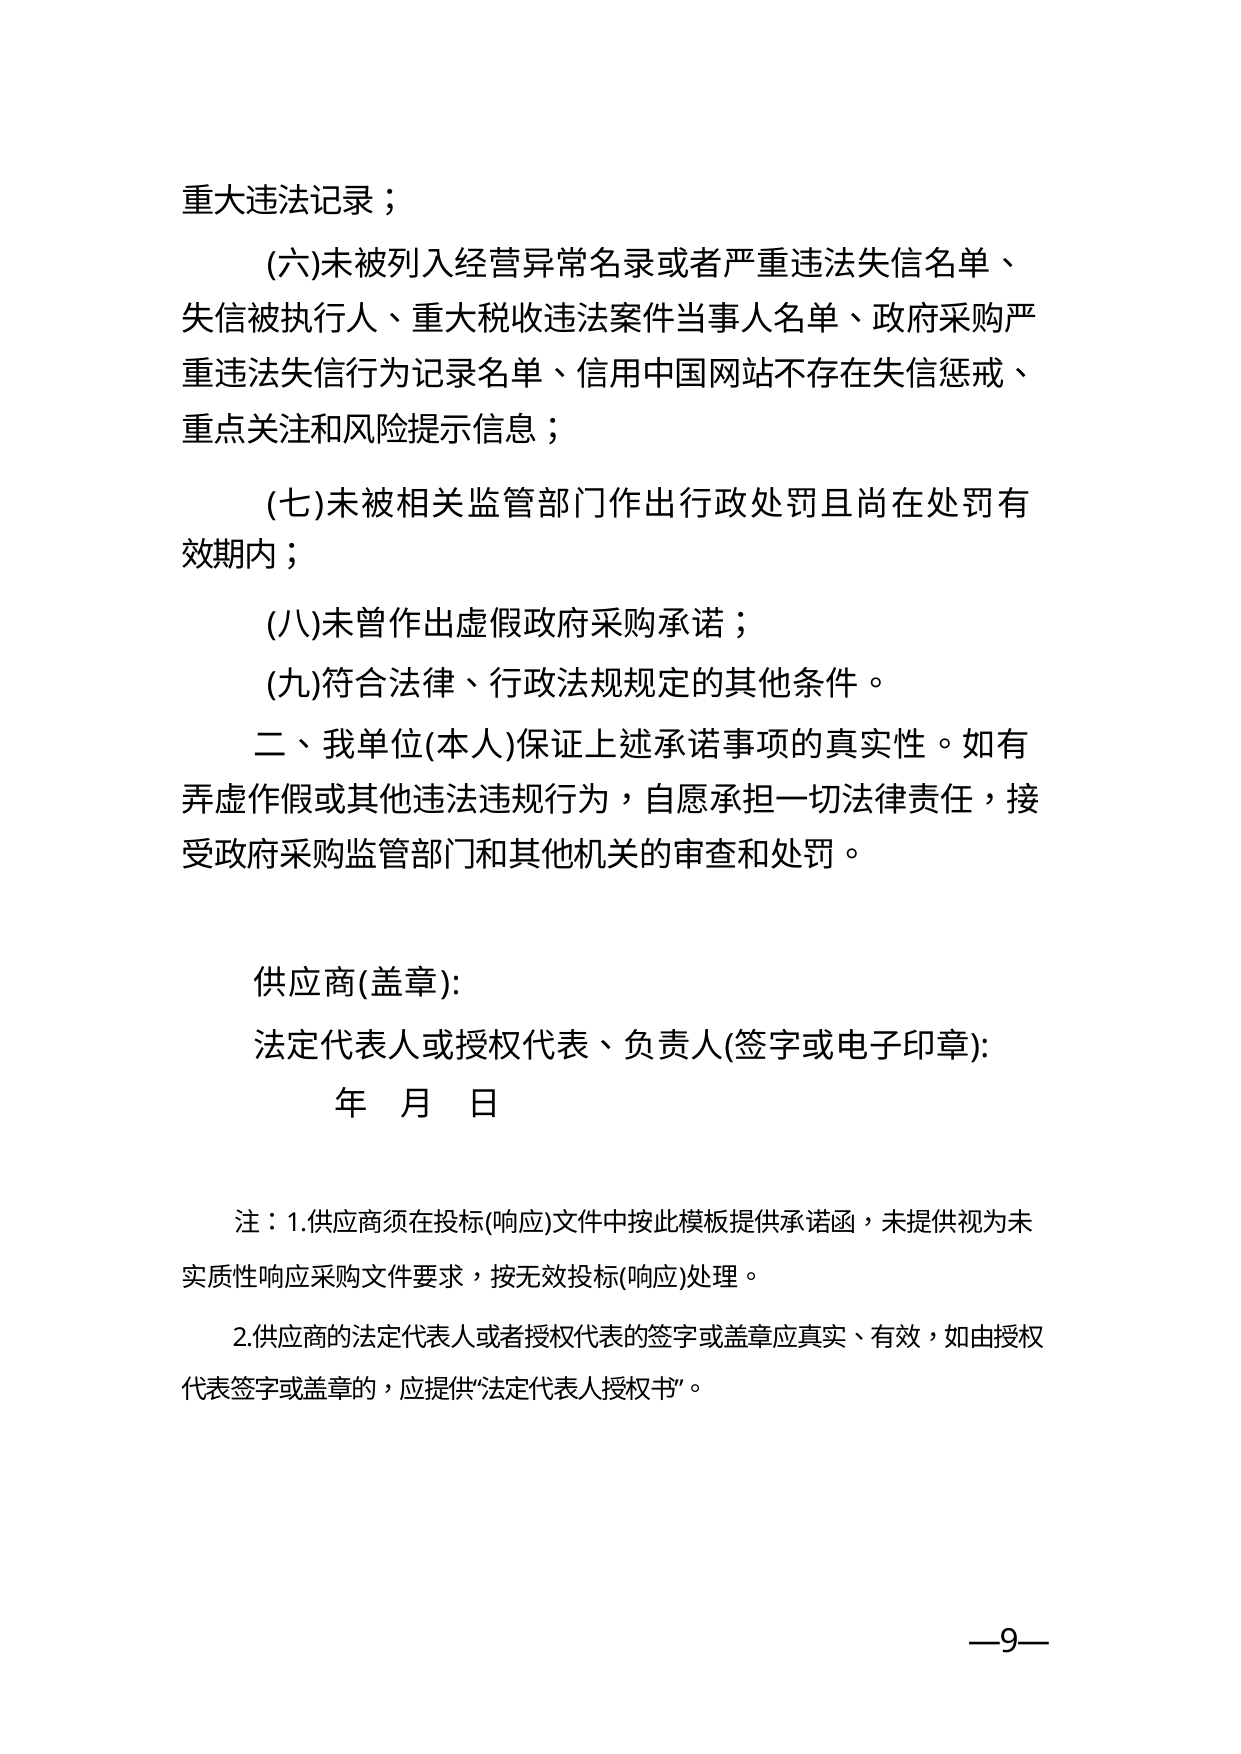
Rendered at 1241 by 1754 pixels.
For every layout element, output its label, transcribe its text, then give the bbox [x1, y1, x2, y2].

text 法定代表人或授权代表、负责人(签字或电子印章): 年 月 日 [253, 1022, 1012, 1125]
text (九)符合法律、行政法规规定的其他条件。 [267, 662, 1054, 704]
text (八)未曾作出虚假政府采购承诺； [267, 602, 1054, 643]
text 2.供应商的法定代表人或者授权代表的签字或盖章应真实、有效，如由授权 代表签字或盖章的，应提供“法定代表人授权书”。 [181, 1319, 1045, 1407]
text (七)未被相关监管部门作出行政处罚且尚在处罚有 效期内； [181, 480, 1047, 576]
text 二、我单位(本人)保证上述承诺事项的真实性。如有 弄虚作假或其他违法违规行为，自愿承担一切法律责任，接 受政府采购监管部门和其他机关的审查和处罚。 [181, 721, 1047, 876]
text 注：1.供应商须在投标(响应)文件中按此模板提供承诺函，未提供视为未 实质性响应采购文件要求，按无效投标(响应)处理。 [181, 1203, 1045, 1294]
text 重大违法记录； [181, 179, 1054, 221]
text (六)未被列入经营异常名录或者严重违法失信名单、 失信被执行人、重大税收违法案件当事人名单、政府采购严 重违法失信行为记录名单、信用中国网站不存在失信惩戒、 重点关注和风险提示信息； [181, 239, 1039, 451]
text 供应商(盖章): [253, 961, 1054, 1003]
